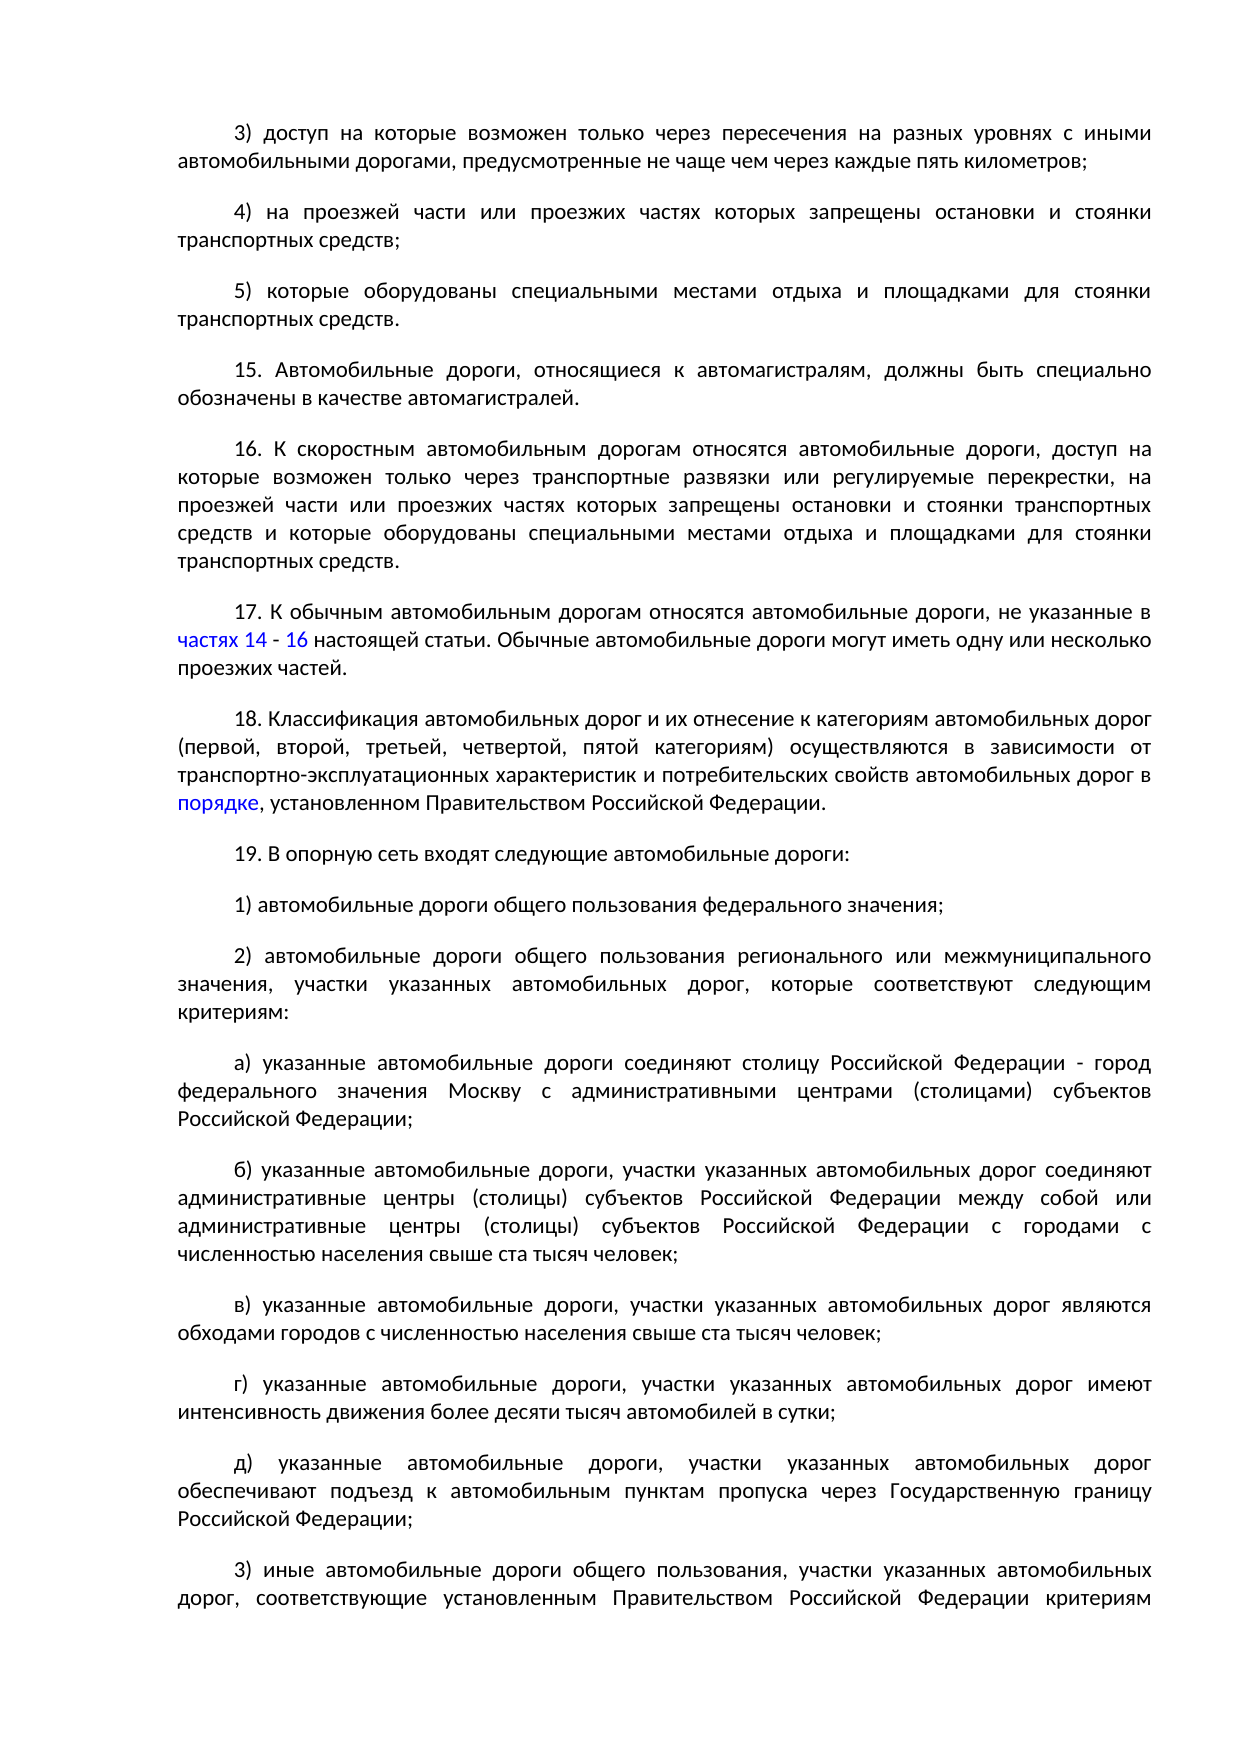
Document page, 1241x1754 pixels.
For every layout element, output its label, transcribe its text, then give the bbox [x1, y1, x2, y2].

text 17. К обычным автомобильным дорогам относятся автомобильные дороги, не указанные в частях 14 - 16 настоящей статьи. Обычные автомобильные дороги могут иметь одну или несколько проезжих частей. [177, 597, 1152, 681]
text 4) на проезжей части или проезжих частях которых запрещены остановки и стоянки транспортных средств; [177, 197, 1152, 253]
text 5) которые оборудованы специальными местами отдыха и площадками для стоянки транспортных средств. [177, 276, 1152, 332]
text 2) автомобильные дороги общего пользования регионального или межмуниципального значения, участки указанных автомобильных дорог, которые соответствуют следующим критериям: [177, 941, 1152, 1025]
text б) указанные автомобильные дороги, участки указанных автомобильных дорог соединяют административные центры (столицы) субъектов Российской Федерации между собой или административные центры (столицы) субъектов Российской Федерации с городами с численностью населения свыше ста тысяч человек; [177, 1155, 1152, 1267]
text д) указанные автомобильные дороги, участки указанных автомобильных дорог обеспечивают подъезд к автомобильным пунктам пропуска через Государственную границу Российской Федерации; [177, 1448, 1152, 1532]
text а) указанные автомобильные дороги соединяют столицу Российской Федерации - город федерального значения Москву с административными центрами (столицами) субъектов Российской Федерации; [177, 1048, 1152, 1132]
text 1) автомобильные дороги общего пользования федерального значения; [177, 890, 1152, 918]
text 3) доступ на которые возможен только через пересечения на разных уровнях с иными автомобильными дорогами, предусмотренные не чаще чем через каждые пять километров; [177, 118, 1152, 174]
text в) указанные автомобильные дороги, участки указанных автомобильных дорог являются обходами городов с численностью населения свыше ста тысяч человек; [177, 1290, 1152, 1346]
text 15. Автомобильные дороги, относящиеся к автомагистралям, должны быть специально обозначены в качестве автомагистралей. [177, 355, 1152, 411]
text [177, 1555, 1152, 1611]
text 19. В опорную сеть входят следующие автомобильные дороги: [177, 839, 1152, 867]
text г) указанные автомобильные дороги, участки указанных автомобильных дорог имеют интенсивность движения более десяти тысяч автомобилей в сутки; [177, 1369, 1152, 1425]
text 18. Классификация автомобильных дорог и их отнесение к категориям автомобильных дорог (первой, второй, третьей, четвертой, пятой категориям) осуществляются в зависимости от транспортно-эксплуатационных характеристик и потребительских свойств автомобильных дорог в порядке, установленном Правительством Российской Федерации. [177, 704, 1152, 816]
text 16. К скоростным автомобильным дорогам относятся автомобильные дороги, доступ на которые возможен только через транспортные развязки или регулируемые перекрестки, на проезжей части или проезжих частях которых запрещены остановки и стоянки транспортных средств и которые оборудованы специальными местами отдыха и площадками для стоянки транспортных средств. [177, 434, 1152, 574]
